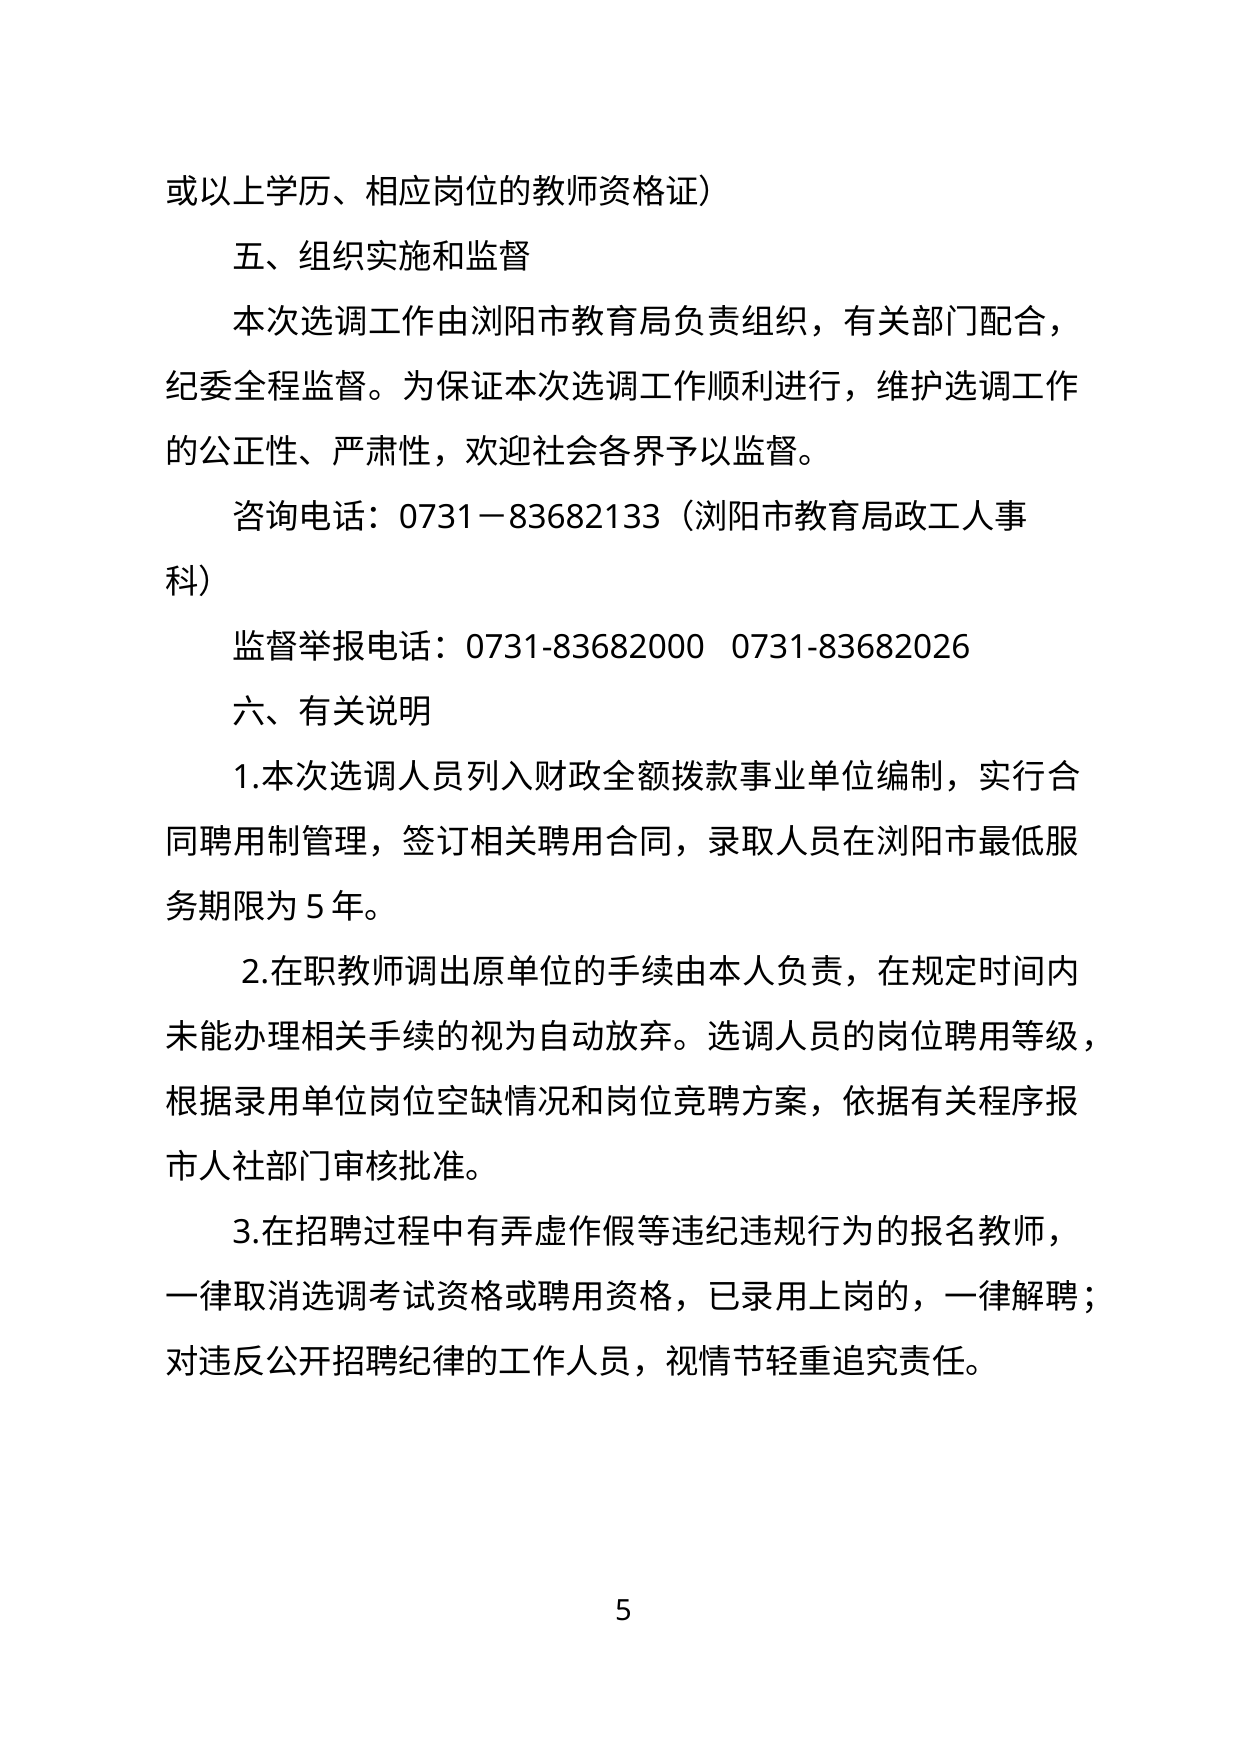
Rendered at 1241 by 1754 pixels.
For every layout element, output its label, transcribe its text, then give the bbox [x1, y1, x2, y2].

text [165, 156, 1081, 221]
text 监督举报电话：0731-83682000 0731-83682026 [165, 611, 1081, 676]
text 1.本次选调人员列入财政全额拨款事业单位编制，实行合同聘用制管理，签订相关聘用合同，录取人员在浏阳市最低服务期限为5年。 [165, 741, 1081, 936]
text 3.在招聘过程中有弄虚作假等违纪违规行为的报名教师，一律取消选调考试资格或聘用资格，已录用上岗的，一律解聘；对违反公开招聘纪律的工作人员，视情节轻重追究责任。 [165, 1196, 1081, 1391]
text 六、有关说明 [165, 676, 1081, 741]
text 2.在职教师调出原单位的手续由本人负责，在规定时间内未能办理相关手续的视为自动放弃。选调人员的岗位聘用等级，根据录用单位岗位空缺情况和岗位竞聘方案，依据有关程序报市人社部门审核批准。 [165, 936, 1081, 1196]
text 五、组织实施和监督 [165, 221, 1081, 286]
text 本次选调工作由浏阳市教育局负责组织，有关部门配合，纪委全程监督。为保证本次选调工作顺利进行，维护选调工作的公正性、严肃性，欢迎社会各界予以监督。 [165, 286, 1081, 481]
text 咨询电话：0731－83682133（浏阳市教育局政工人事科） [165, 481, 1081, 611]
